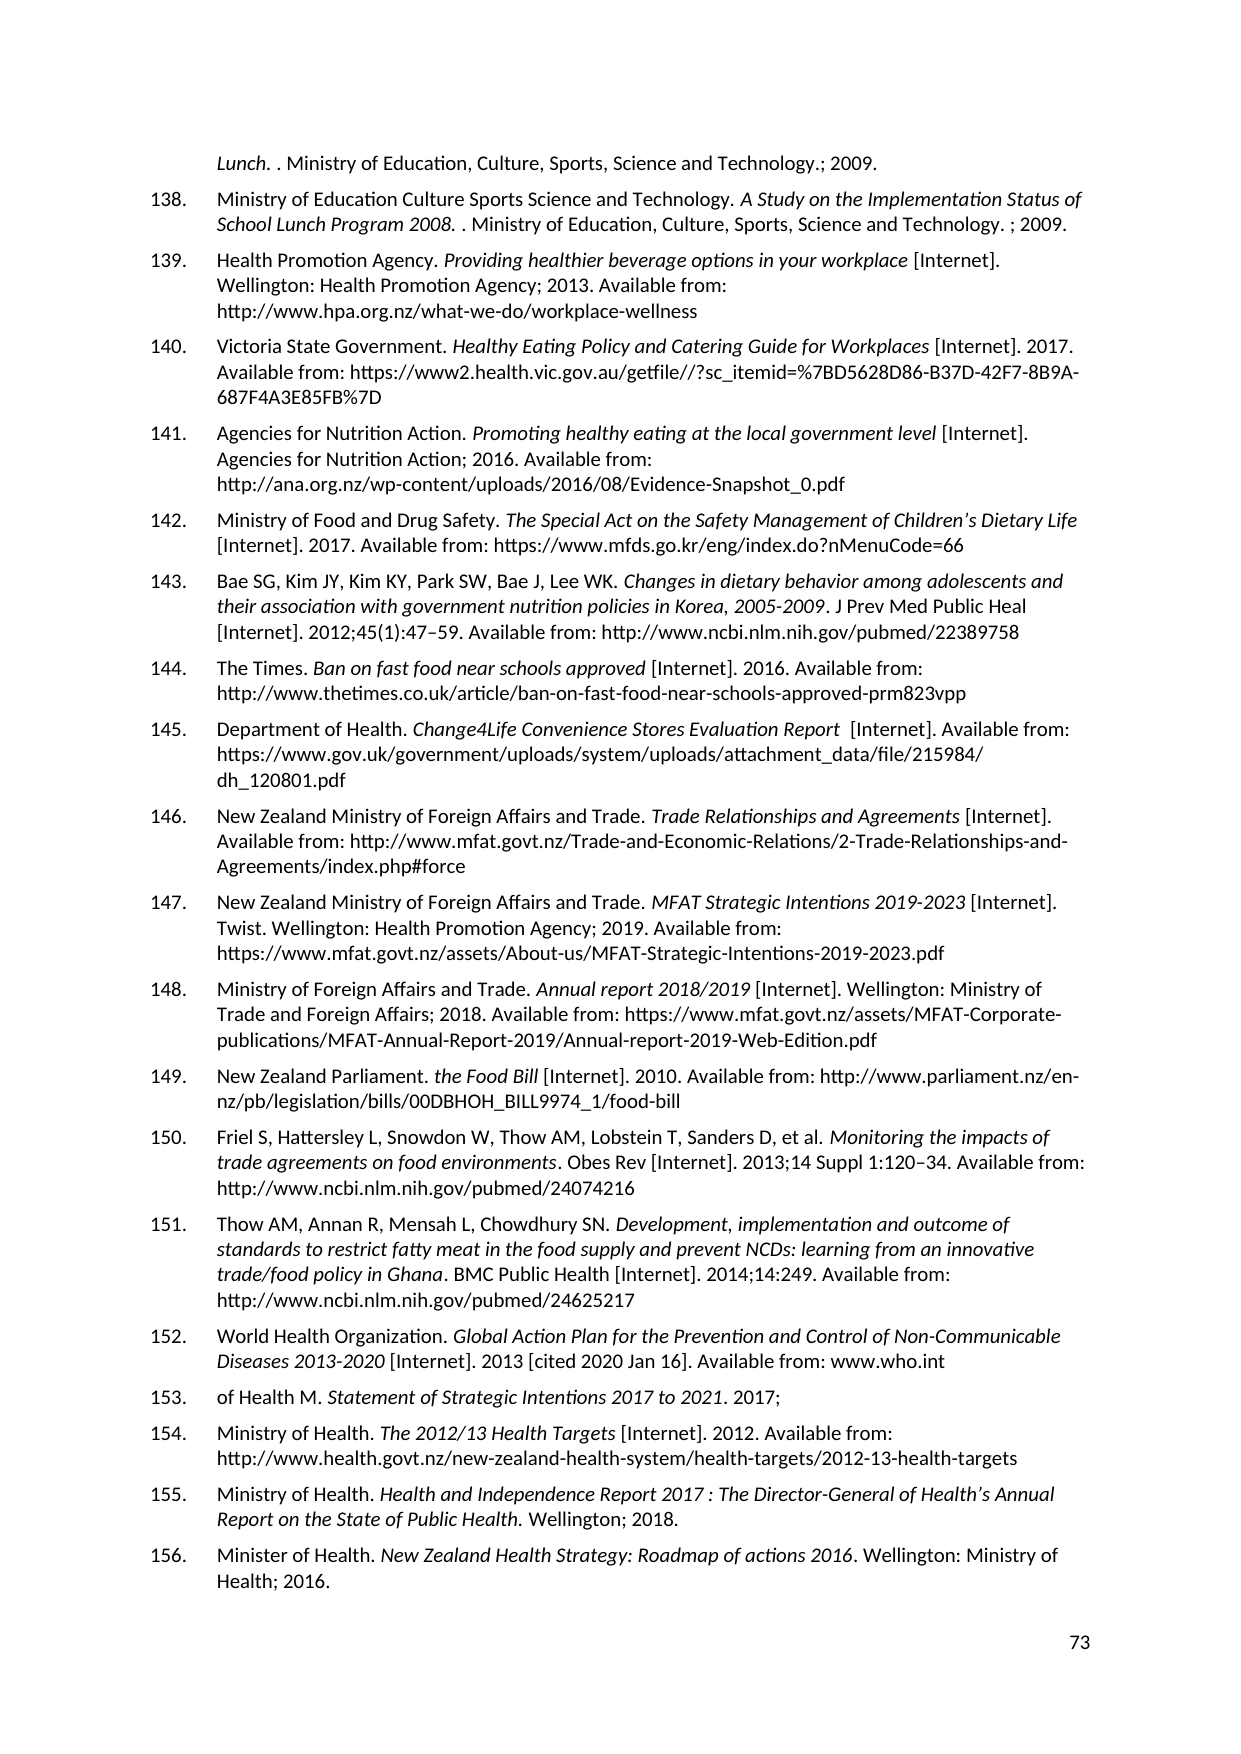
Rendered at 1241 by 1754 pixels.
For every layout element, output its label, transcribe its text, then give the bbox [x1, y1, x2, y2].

text 145. Department of Health. Change4Life Convenience Stores Evaluation Report [Internet]. Available from: https://www.gov.uk/government/uploads/system/uploads/attachment_data/file/215984/dh_120801.pdf [150, 716, 1090, 792]
text 153. of Health M. Statement of Strategic Intentions 2017 to 2021. 2017; [150, 1384, 1090, 1409]
text 149. New Zealand Parliament. the Food Bill [Internet]. 2010. Available from: http://www.parliament.nz/en-nz/pb/legislation/bills/00DBHOH_BILL9974_1/food-bill [150, 1063, 1090, 1114]
text 147. New Zealand Ministry of Foreign Affairs and Trade. MFAT Strategic Intentions 2019-2023 [Internet]. Twist. Wellington: Health Promotion Agency; 2019. Available from: https://www.mfat.govt.nz/assets/About-us/MFAT-Strategic-Intentions-2019-2023.pdf [150, 889, 1090, 966]
text 156. Minister of Health. New Zealand Health Strategy: Roadmap of actions 2016. Wellington: Ministry of Health; 2016. [150, 1542, 1090, 1593]
text 143. Bae SG, Kim JY, Kim KY, Park SW, Bae J, Lee WK. Changes in dietary behavior among adolescents and their association with government nutrition policies in Korea, 2005-2009. J Prev Med Public Heal [Internet]. 2012;45(1):47–59. Available from: http://www.ncbi.nlm.nih.gov/pubmed/22389758 [150, 568, 1090, 644]
text 148. Ministry of Foreign Affairs and Trade. Annual report 2018/2019 [Internet]. Wellington: Ministry of Trade and Foreign Affairs; 2018. Available from: https://www.mfat.govt.nz/assets/MFAT-Corporate-publications/MFAT-Annual-Report-2019/Annual-report-2019-Web-Edition.pdf [150, 976, 1090, 1052]
text 142. Ministry of Food and Drug Safety. The Special Act on the Safety Management of Children’s Dietary Life [Internet]. 2017. Available from: https://www.mfds.go.kr/eng/index.do?nMenuCode=66 [150, 507, 1090, 558]
text 151. Thow AM, Annan R, Mensah L, Chowdhury SN. Development, implementation and outcome of standards to restrict fatty meat in the food supply and prevent NCDs: learning from an innovative trade/food policy in Ghana. BMC Public Health [Internet]. 2014;14:249. Available from: http://www.ncbi.nlm.nih.gov/pubmed/24625217 [150, 1211, 1090, 1312]
text 155. Ministry of Health. Health and Independence Report 2017 : The Director-General of Health’s Annual Report on the State of Public Health. Wellington; 2018. [150, 1481, 1090, 1532]
text 152. World Health Organization. Global Action Plan for the Prevention and Control of Non-Communicable Diseases 2013-2020 [Internet]. 2013 [cited 2020 Jan 16]. Available from: www.who.int [150, 1323, 1090, 1374]
text 138. Ministry of Education Culture Sports Science and Technology. A Study on the Implementation Status of School Lunch Program 2008. . Ministry of Education, Culture, Sports, Science and Technology. ; 2009. [150, 186, 1090, 237]
text 150. Friel S, Hattersley L, Snowdon W, Thow AM, Lobstein T, Sanders D, et al. Monitoring the impacts of trade agreements on food environments. Obes Rev [Internet]. 2013;14 Suppl 1:120–34. Available from: http://www.ncbi.nlm.nih.gov/pubmed/24074216 [150, 1124, 1090, 1200]
text 144. The Times. Ban on fast food near schools approved [Internet]. 2016. Available from: http://www.thetimes.co.uk/article/ban-on-fast-food-near-schools-approved-prm823vpp [150, 655, 1090, 706]
text 140. Victoria State Government. Healthy Eating Policy and Catering Guide for Workplaces [Internet]. 2017. Available from: https://www2.health.vic.gov.au/getfile//?sc_itemid=%7BD5628D86-B37D-42F7-8B9A-687F4A3E85FB%7D [150, 334, 1090, 410]
text 141. Agencies for Nutrition Action. Promoting healthy eating at the local government level [Internet]. Agencies for Nutrition Action; 2016. Available from: http://ana.org.nz/wp-content/uploads/2016/08/Evidence-Snapshot_0.pdf [150, 420, 1090, 497]
text 139. Health Promotion Agency. Providing healthier beverage options in your workplace [Internet]. Wellington: Health Promotion Agency; 2013. Available from: http://www.hpa.org.nz/what-we-do/workplace-wellness [150, 247, 1090, 323]
text 154. Ministry of Health. The 2012/13 Health Targets [Internet]. 2012. Available from: http://www.health.govt.nz/new-zealand-health-system/health-targets/2012-13-health-targets [150, 1420, 1090, 1471]
text 146. New Zealand Ministry of Foreign Affairs and Trade. Trade Relationships and Agreements [Internet]. Available from: http://www.mfat.govt.nz/Trade-and-Economic-Relations/2-Trade-Relationships-and-Agreements/index.php#force [150, 803, 1090, 879]
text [150, 150, 1090, 175]
